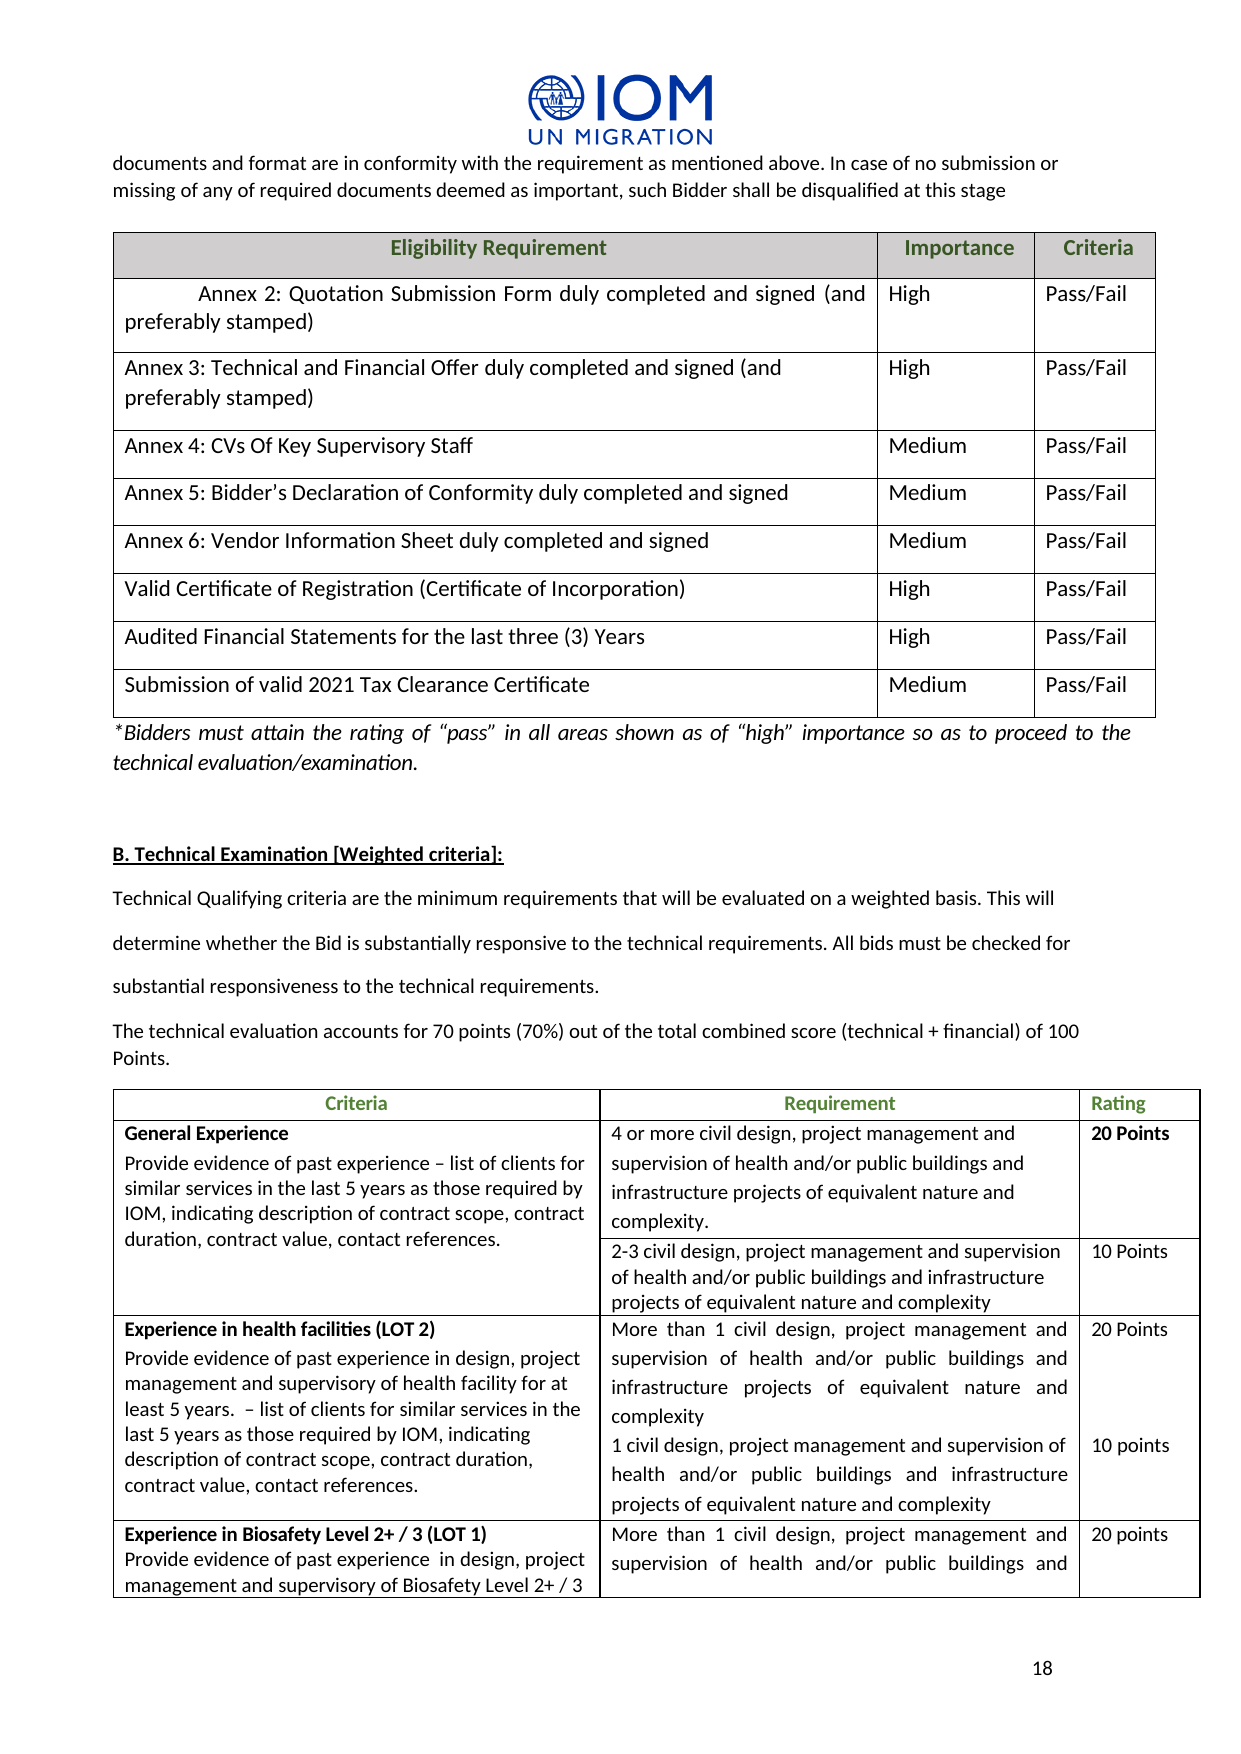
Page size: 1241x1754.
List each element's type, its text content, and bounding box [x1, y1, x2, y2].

picture [524, 73, 716, 146]
text B. Technical Examination [Weighted criteria]: [112, 842, 1128, 867]
table_cell Pass/Fail [1035, 431, 1155, 477]
table_header Criteria [114, 1090, 599, 1119]
table_cell Pass/Fail [1035, 670, 1155, 717]
table_cell Pass/Fail [1035, 574, 1155, 621]
table_cell Annex 2: Quotation Submission Form duly completed and signed (and preferably stamped) [114, 279, 877, 352]
table_header Eligibility Requirement [114, 233, 877, 278]
table_cell 20 points 10 points [1080, 1521, 1199, 1597]
table_cell Submission of valid 2021 Tax Clearance Certificate [114, 670, 877, 717]
text *Bidders must attain the rating of “pass” in all areas shown as of “high” importance so as to proceed to the technical evaluation/examination. [112, 718, 1135, 776]
table_cell High [878, 279, 1034, 352]
text substantial responsiveness to the technical requirements. [112, 974, 1128, 999]
table_cell General Experience Provide evidence of past experience – list of clients for similar services in the last 5 years as those required by IOM, indicating description of contract scope, contract duration, contract value, contact references. [114, 1121, 599, 1315]
table_cell Annex 4: CVs Of Key Supervisory Staff [114, 431, 877, 477]
text Technical Qualifying criteria are the minimum requirements that will be evaluated on a weighted basis. This will [112, 886, 1128, 911]
table_cell 20 Points [1080, 1121, 1199, 1237]
table_cell High [878, 622, 1034, 669]
table_cell Audited Financial Statements for the last three (3) Years [114, 622, 877, 669]
table_header Requirement [601, 1090, 1079, 1119]
table_header Rating [1080, 1090, 1199, 1119]
table_cell Pass/Fail [1035, 279, 1155, 352]
table_cell 20 Points 10 points [1080, 1316, 1199, 1520]
table_cell Annex 6: Vendor Information Sheet duly completed and signed [114, 526, 877, 573]
table_cell Medium [878, 670, 1034, 717]
text determine whether the Bid is substantially responsive to the technical requirements. All bids must be checked for [112, 930, 1128, 955]
table_cell Experience in health facilities (LOT 2) Provide evidence of past experience in design, project management and supervisory of health facility for at least 5 years. – list of clients for similar services in the last 5 years as those required by IOM, indicating description of contract scope, contract duration, contract value, contact references. [114, 1316, 599, 1520]
table_header Criteria [1035, 233, 1155, 278]
table_cell Medium [878, 431, 1034, 477]
table_cell Pass/Fail [1035, 479, 1155, 525]
table_cell 2-3 civil design, project management and supervision of health and/or public buildings and infrastructure projects of equivalent nature and complexity [601, 1239, 1079, 1315]
table_cell Medium [878, 479, 1034, 525]
table_cell Pass/Fail [1035, 353, 1155, 430]
table_cell 10 Points [1080, 1239, 1199, 1315]
table_cell Pass/Fail [1035, 622, 1155, 669]
table_cell Medium [878, 526, 1034, 573]
table_cell Annex 5: Bidder’s Declaration of Conformity duly completed and signed [114, 479, 877, 525]
table_cell Pass/Fail [1035, 526, 1155, 573]
text documents and format are in conformity with the requirement as mentioned above. In case of no submission or [112, 150, 1128, 175]
table_cell High [878, 574, 1034, 621]
table_header Importance [878, 233, 1034, 278]
table_cell 4 or more civil design, project management and supervision of health and/or public buildings and infrastructure projects of equivalent nature and complexity. [601, 1121, 1079, 1237]
text The technical evaluation accounts for 70 points (70%) out of the total combined score (technical + financial) of 100 Points. [112, 1018, 1128, 1071]
table_cell High [878, 353, 1034, 430]
table_cell Annex 3: Technical and Financial Offer duly completed and signed (and preferably stamped) [114, 353, 877, 430]
table_cell Valid Certificate of Registration (Certificate of Incorporation) [114, 574, 877, 621]
text missing of any of required documents deemed as important, such Bidder shall be disqualified at this stage [112, 177, 1128, 203]
